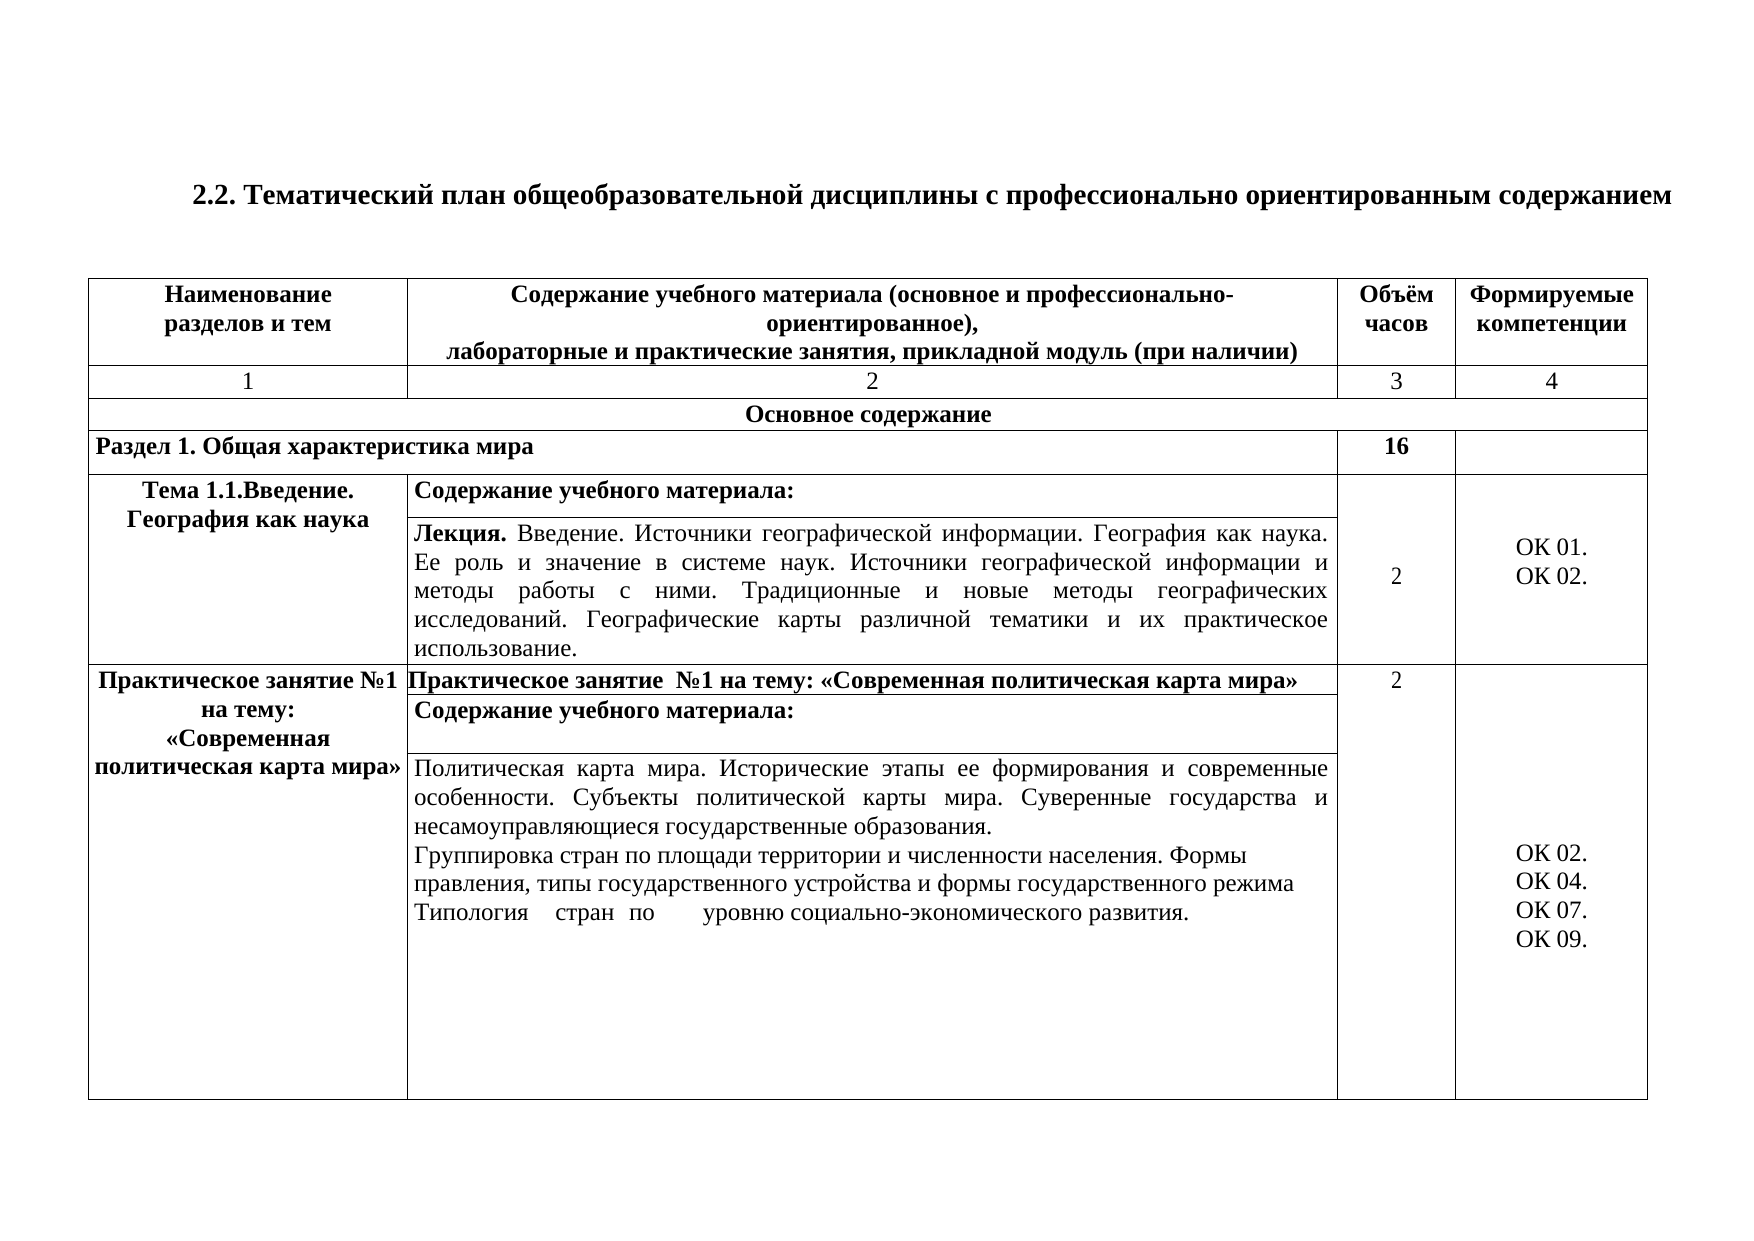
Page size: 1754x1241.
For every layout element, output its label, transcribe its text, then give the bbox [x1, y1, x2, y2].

table_header Объём часов [1338, 279, 1455, 365]
table_cell 2 [1338, 475, 1455, 664]
table_cell 16 [1338, 431, 1455, 474]
table_cell 2 [408, 366, 1337, 398]
text 2.2. Тематический план общеобразовательной дисциплины с профессионально ориентированным содержанием [118, 177, 1683, 211]
table_cell Содержание учебного материала: [408, 475, 1337, 517]
table_cell Содержание учебного материала: [408, 695, 1337, 752]
table_cell ОК 02. ОК 04. ОК 07. ОК 09. [1456, 665, 1647, 1098]
table_cell Практическое занятие №1 на тему: «Современная политическая карта мира» [89, 665, 407, 1098]
table_cell ОК 01. ОК 02. [1456, 475, 1647, 664]
table_cell [1456, 431, 1647, 474]
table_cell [408, 754, 1337, 1098]
table_cell Тема 1.1.Введение. География как наука [89, 475, 407, 664]
table_cell 4 [1456, 366, 1647, 398]
table_cell 2 [1338, 665, 1455, 1098]
table_cell 1 [89, 366, 407, 398]
table_header Наименование разделов и тем [89, 279, 407, 365]
table_header Формируемые компетенции [1456, 279, 1647, 365]
table_cell Раздел 1. Общая характеристика мира [89, 431, 1337, 474]
table_cell Лекция. Введение. Источники географической информации. География как наука. Ее роль и значение в системе наук. Источники географической информации и методы работы с ними. Традиционные и новые методы географических исследований. Географические карты различной тематики и их практическое использование. [408, 518, 1337, 664]
table_cell 3 [1338, 366, 1455, 398]
table_cell Практическое занятие №1 на тему: «Современная политическая карта мира» [408, 665, 1337, 694]
table_cell Основное содержание [89, 399, 1647, 430]
table_header Содержание учебного материала (основное и профессионально-ориентированное), лабораторные и практические занятия, прикладной модуль (при наличии) [408, 279, 1337, 365]
